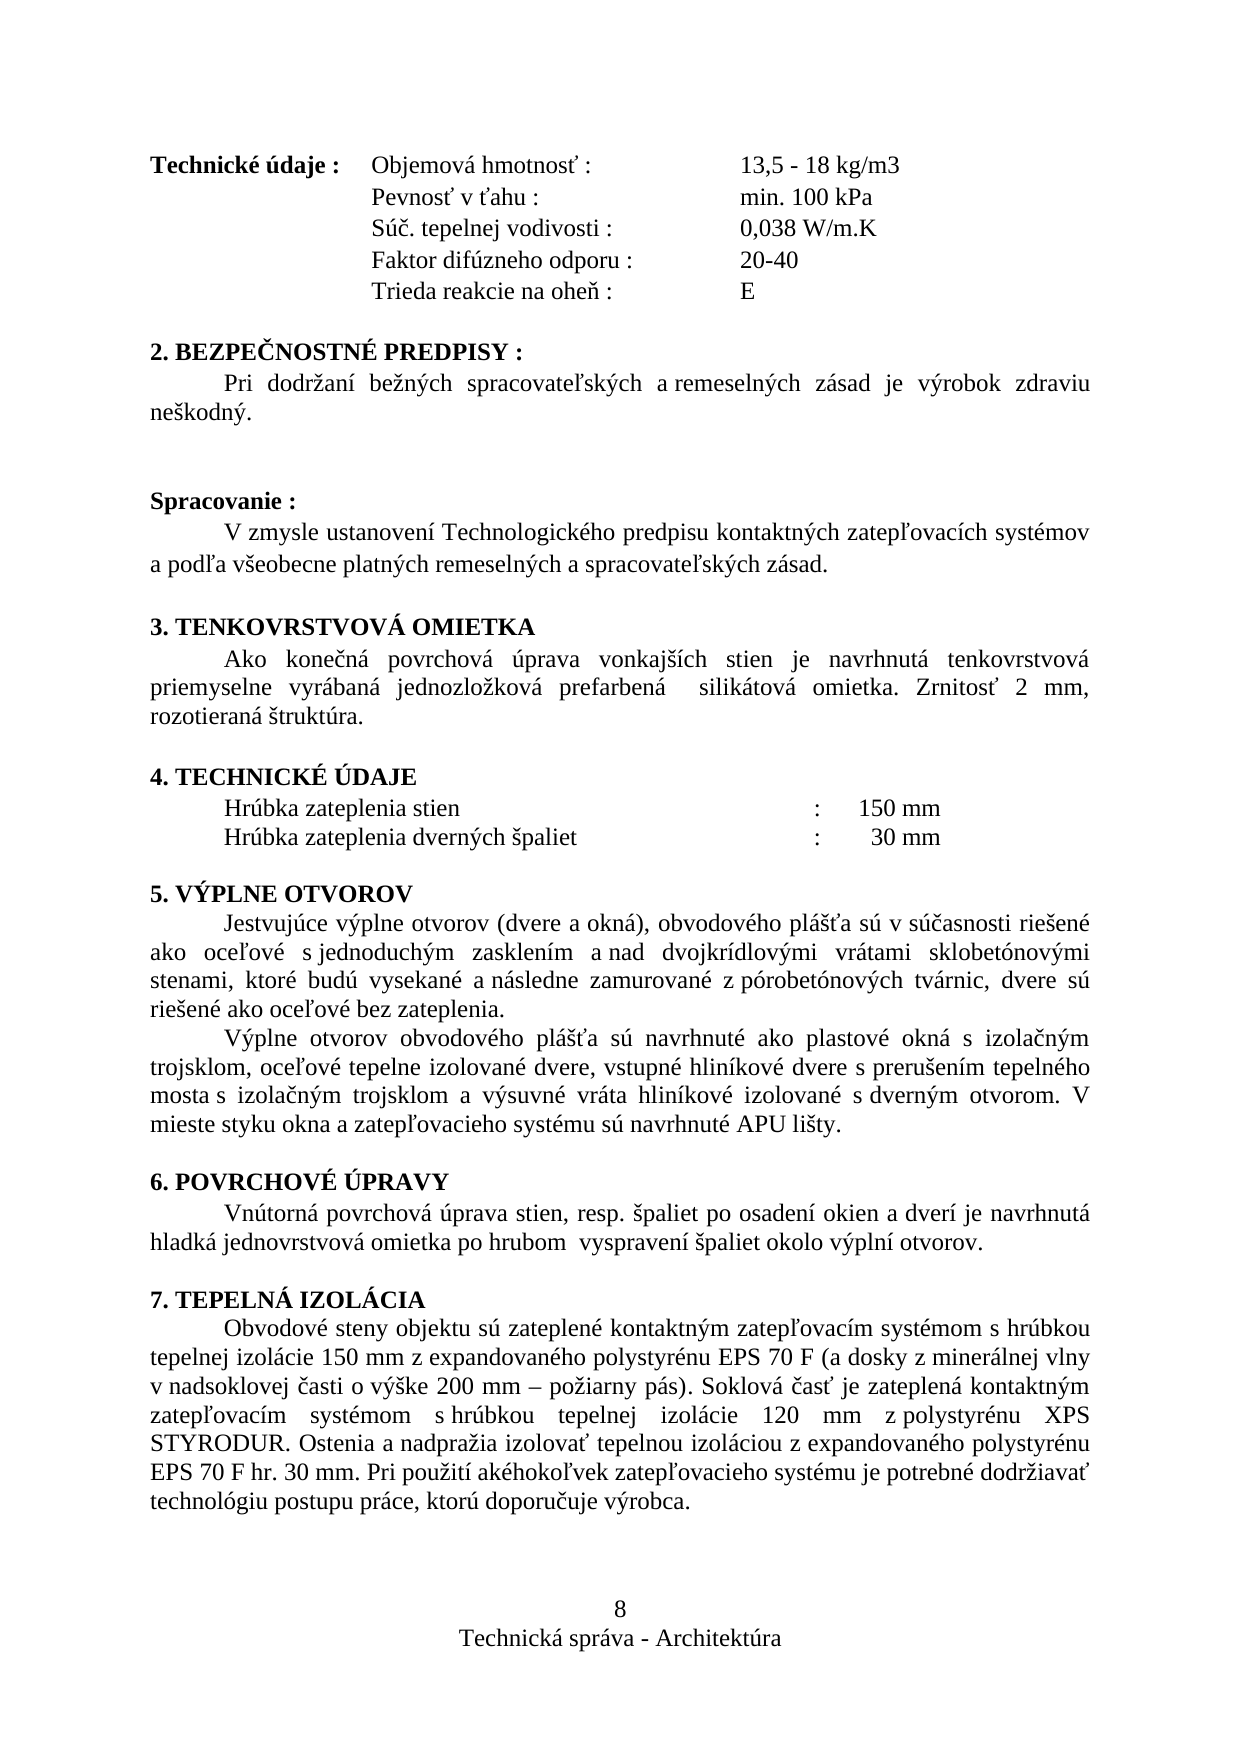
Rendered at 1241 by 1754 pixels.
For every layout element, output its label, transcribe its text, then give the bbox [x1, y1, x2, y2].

text Pri dodržaní bežných spracovateľských a remeselných zásad je výrobok zdraviu neškodný. [150, 368, 1090, 426]
text Spracovanie : [150, 486, 1090, 515]
text 3. TENKOVRSTVOVÁ OMIETKA [150, 612, 1090, 641]
text Technické údaje : Objemová hmotnosť : 13,5 - 18 kg/m3 [150, 150, 1090, 179]
text Faktor difúzneho odporu : 20-40 [150, 245, 1090, 273]
text 6. POVRCHOVÉ ÚPRAVY [150, 1167, 1090, 1196]
text 4. TECHNICKÉ ÚDAJE [150, 762, 1090, 790]
text Súč. tepelnej vodivosti : 0,038 W/m.K [150, 213, 1090, 242]
text 5. VÝPLNE OTVOROV [150, 879, 1090, 908]
text Trieda reakcie na oheň : E [150, 276, 1090, 305]
text Jestvujúce výplne otvorov (dvere a okná), obvodového plášťa sú v súčasnosti riešené ako oceľové s jednoduchým zasklením a nad dvojkrídlovými vrátami sklobetónovými stenami, ktoré budú vysekané a následne zamurované z pórobetónových tvárnic, dvere sú riešené ako oceľové bez zateplenia. [150, 908, 1090, 1023]
text 2. BEZPEČNOSTNÉ PREDPISY : [150, 337, 1090, 365]
text Hrúbka zateplenia dverných špaliet : 30 mm [150, 822, 1090, 851]
text Obvodové steny objektu sú zateplené kontaktným zatepľovacím systémom s hrúbkou tepelnej izolácie 150 mm z expandovaného polystyrénu EPS 70 F (a dosky z minerálnej vlny v nadsoklovej časti o výške 200 mm – požiarny pás). Soklová časť je zateplená kontaktným zatepľovacím systémom s hrúbkou tepelnej izolácie 120 mm z polystyrénu XPS STYRODUR. Ostenia a nadpražia izolovať tepelnou izoláciou z expandovaného polystyrénu EPS 70 F hr. 30 mm. Pri použití akéhokoľvek zatepľovacieho systému je potrebné dodržiavať technológiu postupu práce, ktorú doporučuje výrobca. [150, 1313, 1090, 1515]
text 7. TEPELNÁ IZOLÁCIA [150, 1285, 1090, 1313]
text Ako konečná povrchová úprava vonkajších stien je navrhnutá tenkovrstvová priemyselne vyrábaná jednozložková prefarbená silikátová omietka. Zrnitosť 2 mm, rozotieraná štruktúra. [150, 644, 1090, 730]
text Pevnosť v ťahu : min. 100 kPa [150, 182, 1090, 210]
text Vnútorná povrchová úprava stien, resp. špaliet po osadení okien a dverí je navrhnutá hladká jednovrstvová omietka po hrubom vyspravení špaliet okolo výplní otvorov. [150, 1198, 1090, 1256]
text V zmysle ustanovení Technologického predpisu kontaktných zatepľovacích systémov a podľa všeobecne platných remeselných a spracovateľských zásad. [150, 517, 1090, 578]
text Hrúbka zateplenia stien : 150 mm [224, 793, 1090, 822]
text Výplne otvorov obvodového plášťa sú navrhnuté ako plastové okná s izolačným trojsklom, oceľové tepelne izolované dvere, vstupné hliníkové dvere s prerušením tepelného mosta s izolačným trojsklom a výsuvné vráta hliníkové izolované s dverným otvorom. V mieste styku okna a zatepľovacieho systému sú navrhnuté APU lišty. [150, 1023, 1090, 1138]
